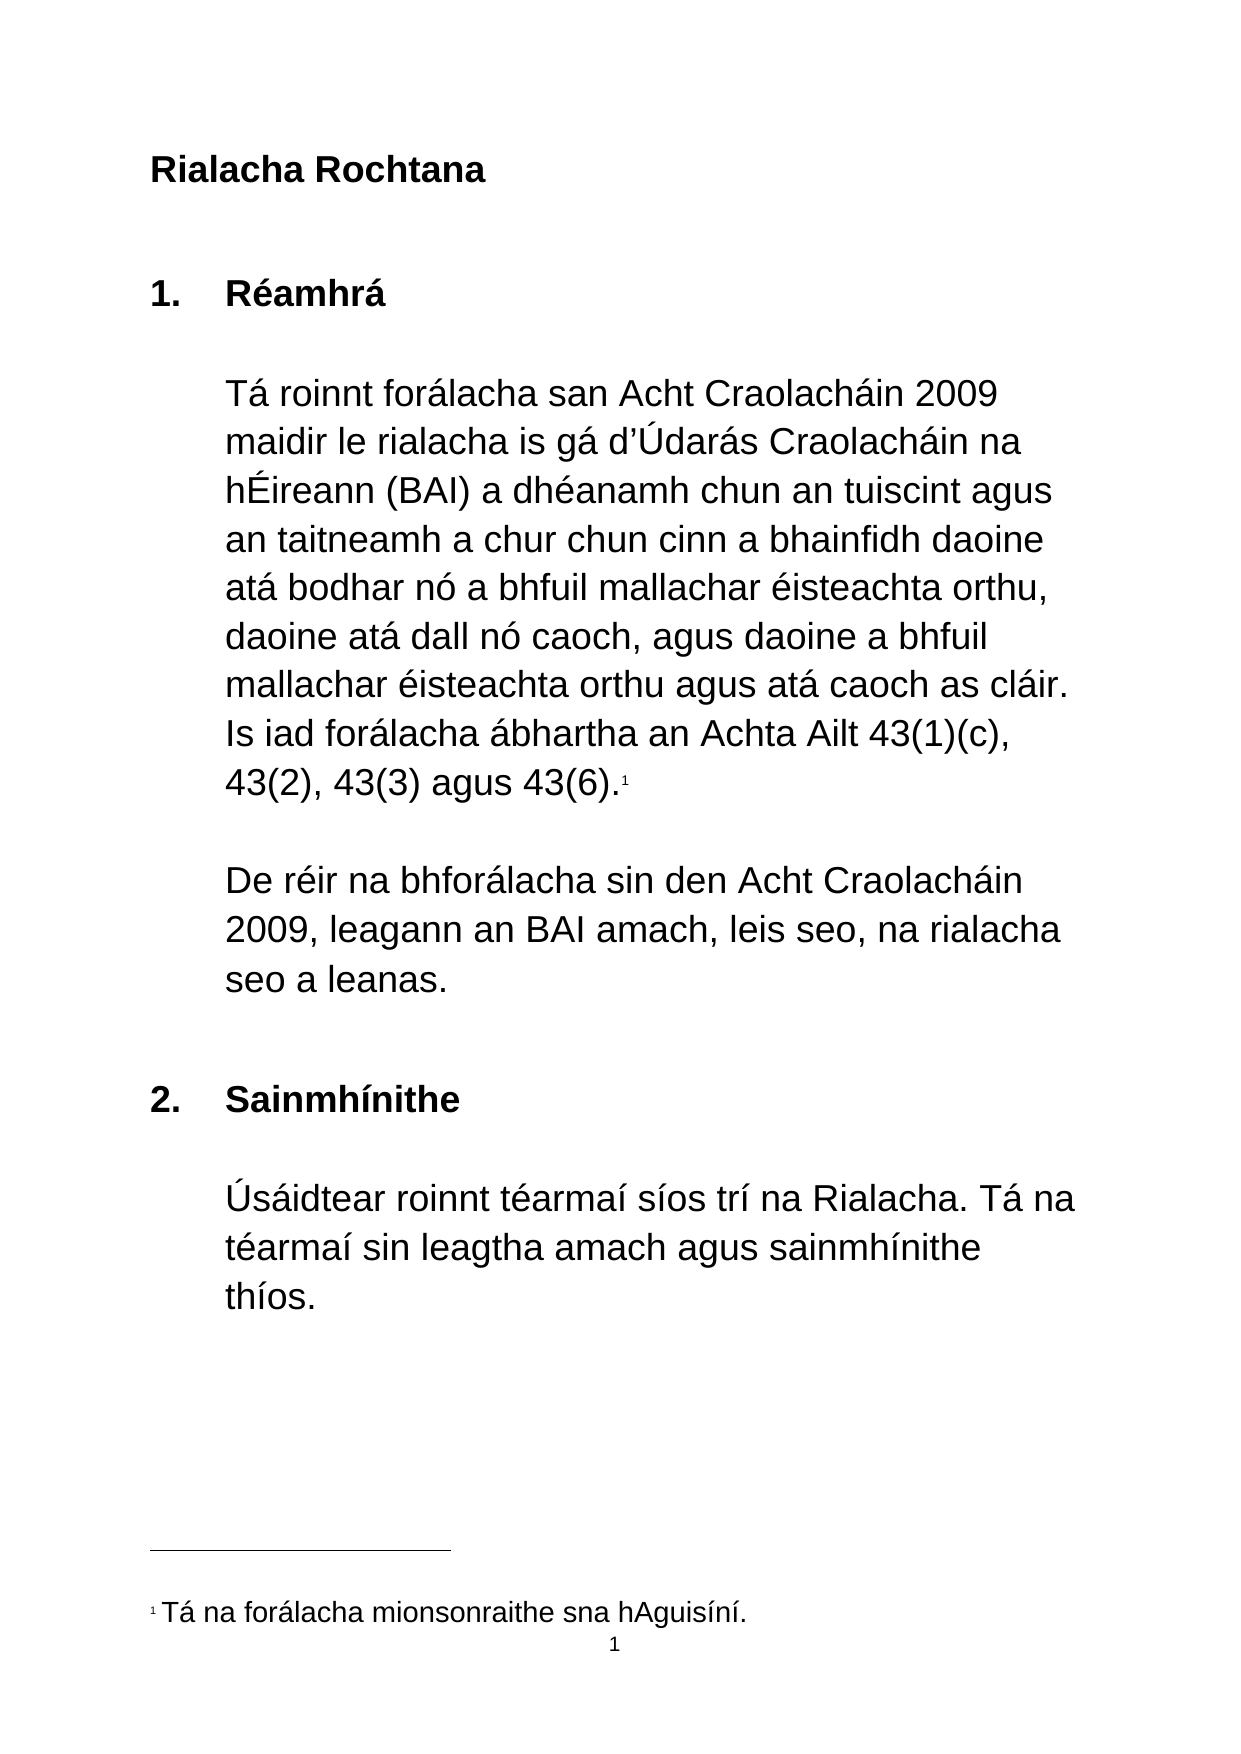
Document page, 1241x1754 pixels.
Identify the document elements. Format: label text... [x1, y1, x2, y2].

subtitle Rialacha Rochtana [150, 147, 1086, 191]
text Tá roinnt forálacha san Acht Craolacháin 2009 maidir le rialacha is gá d’Údarás Craolacháin na hÉireann (BAI) a dhéanamh chun an tuiscint agus an taitneamh a chur chun cinn a bhainfidh daoine atá bodhar nó a bhfuil mallachar éisteachta orthu, daoine atá dall nó caoch, agus daoine a bhfuil mallachar éisteachta orthu agus atá caoch as cláir. Is iad forálacha ábhartha an Achta Ailt 43(1)(c), 43(2), 43(3) agus 43(6).1 [225, 371, 1076, 803]
list Réamhrá [150, 272, 1086, 315]
text 1 Tá na forálacha mionsonraithe sna hAguisíní. [150, 1594, 1086, 1628]
text De réir na bhforálacha sin den Acht Craolacháin 2009, leagann an BAI amach, leis seo, na rialacha seo a leanas. [225, 858, 1076, 1000]
text Úsáidtear roinnt téarmaí síos trí na Rialacha. Tá na téarmaí sin leagtha amach agus sainmhínithe thíos. [225, 1176, 1076, 1318]
subtitle Sainmhínithe [150, 1077, 1086, 1120]
